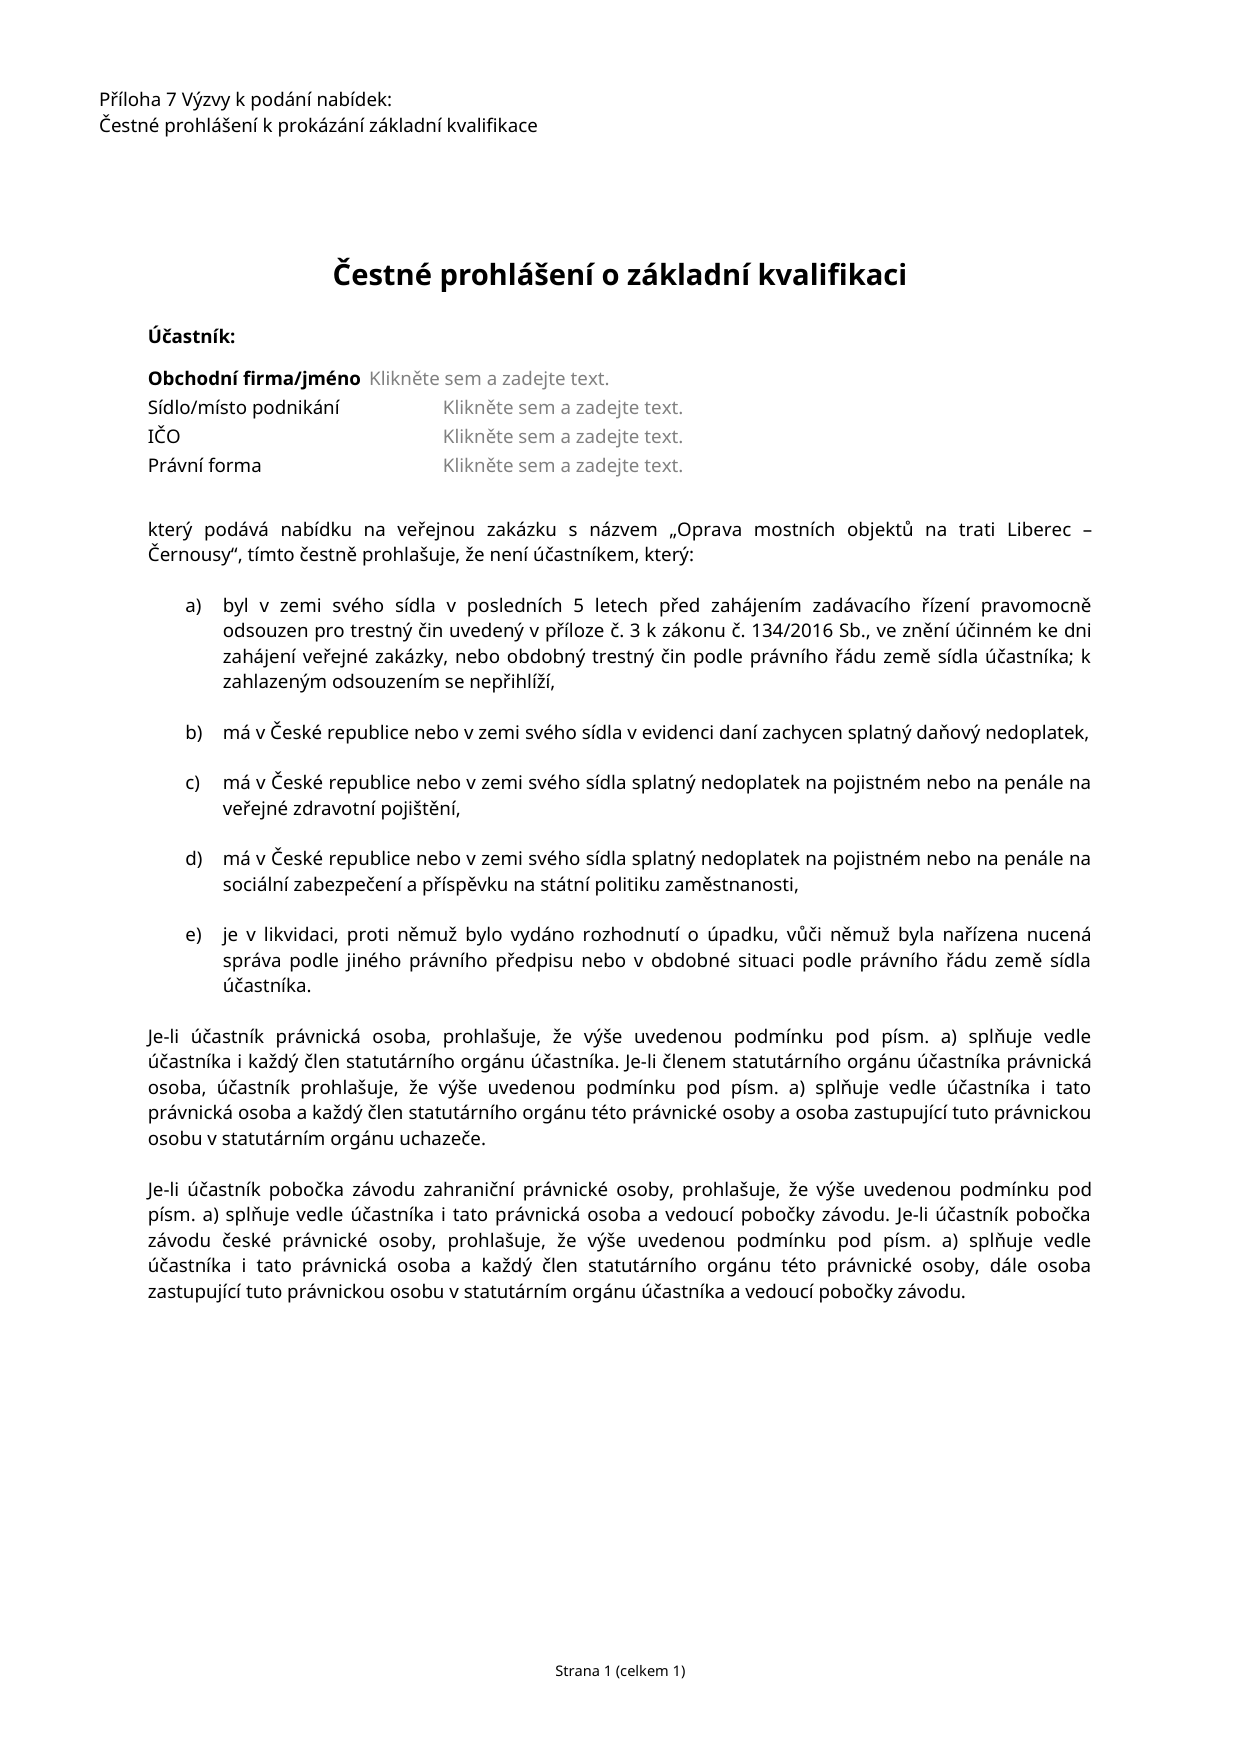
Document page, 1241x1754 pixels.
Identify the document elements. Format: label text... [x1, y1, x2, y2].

text Je-li účastník pobočka závodu zahraniční právnické osoby, prohlašuje, že výše uvedenou podmínku pod písm. a) splňuje vedle účastníka i tato právnická osoba a vedoucí pobočky závodu. Je-li účastník pobočka závodu české právnické osoby, prohlašuje, že výše uvedenou podmínku pod písm. a) splňuje vedle účastníka i tato právnická osoba a každý člen statutárního orgánu této právnické osoby, dále osoba zastupující tuto právnickou osobu v statutárním orgánu účastníka a vedoucí pobočky závodu. [148, 1176, 1093, 1304]
text IČO [148, 420, 1093, 449]
text Právní forma [148, 449, 1093, 478]
text Obchodní firma/jméno [148, 362, 1093, 391]
title Čestné prohlášení o základní kvalifikaci [148, 254, 1093, 293]
text Sídlo/místo podnikání [148, 391, 1093, 420]
text Účastník: [148, 318, 1093, 349]
list má v České republice nebo v zemi svého sídla splatný nedoplatek na pojistném nebo na penále na veřejné zdravotní pojištění, [185, 769, 1093, 821]
text který podává nabídku na veřejnou zakázku s názvem „Oprava mostních objektů na trati Liberec – Černousy“, tímto čestně prohlašuje, že není účastníkem, který: [148, 516, 1093, 567]
list je v likvidaci, proti němuž bylo vydáno rozhodnutí o úpadku, vůči němuž byla nařízena nucená správa podle jiného právního předpisu nebo v obdobné situaci podle právního řádu země sídla účastníka. [185, 922, 1093, 998]
text Je-li účastník právnická osoba, prohlašuje, že výše uvedenou podmínku pod písm. a) splňuje vedle účastníka i každý člen statutárního orgánu účastníka. Je-li členem statutárního orgánu účastníka právnická osoba, účastník prohlašuje, že výše uvedenou podmínku pod písm. a) splňuje vedle účastníka i tato právnická osoba a každý člen statutárního orgánu této právnické osoby a osoba zastupující tuto právnickou osobu v statutárním orgánu uchazeče. [148, 1023, 1093, 1151]
list byl v zemi svého sídla v posledních 5 letech před zahájením zadávacího řízení pravomocně odsouzen pro trestný čin uvedený v příloze č. 3 k zákonu č. 134/2016 Sb., ve znění účinném ke dni zahájení veřejné zakázky, nebo obdobný trestný čin podle právního řádu země sídla účastníka; k zahlazeným odsouzením se nepřihlíží, [185, 592, 1093, 694]
list má v České republice nebo v zemi svého sídla v evidenci daní zachycen splatný daňový nedoplatek, [185, 719, 1093, 744]
list má v České republice nebo v zemi svého sídla splatný nedoplatek na pojistném nebo na penále na sociální zabezpečení a příspěvku na státní politiku zaměstnanosti, [185, 846, 1093, 897]
